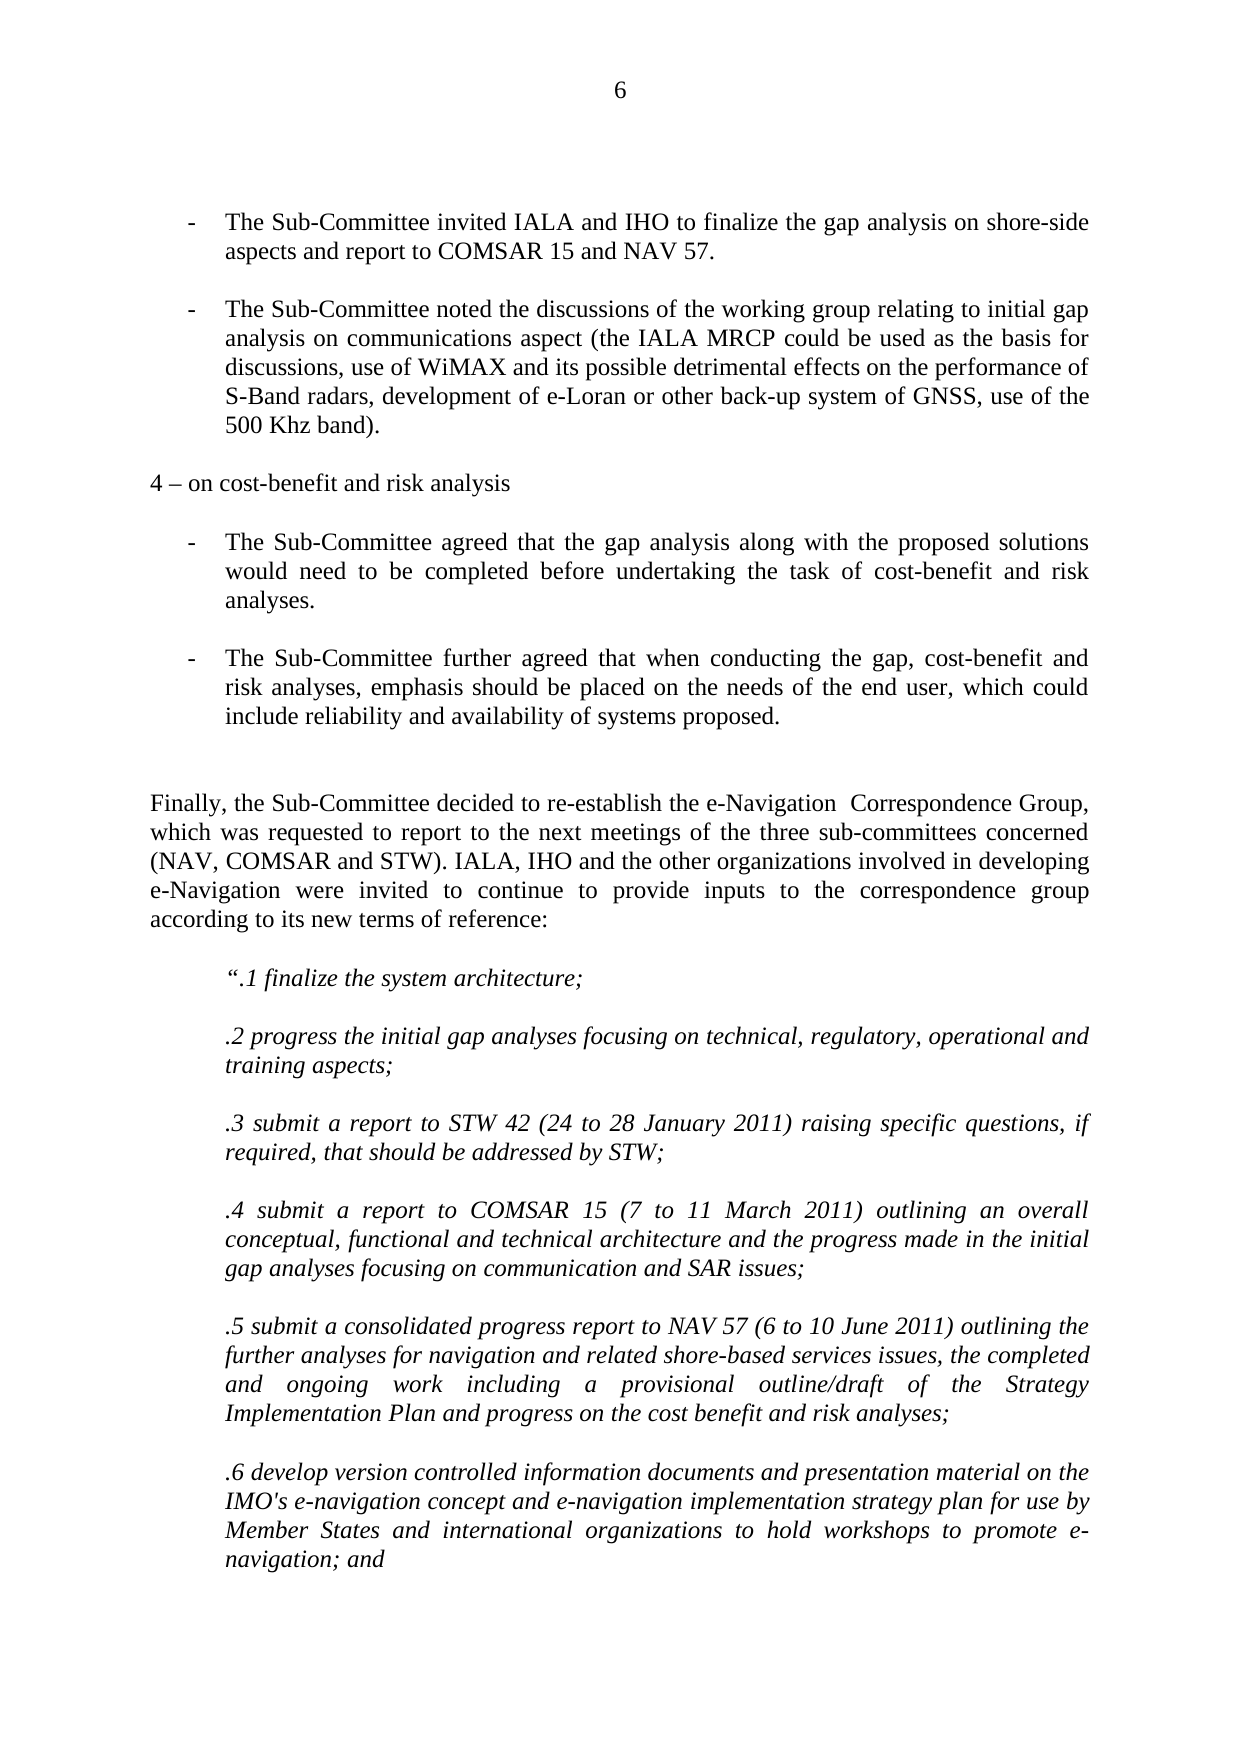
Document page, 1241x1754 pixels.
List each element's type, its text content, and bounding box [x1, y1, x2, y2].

list The Sub-Committee further agreed that when conducting the gap, cost-benefit and risk analyses, emphasis should be placed on the needs of the end user, which could include reliability and availability of systems proposed. [187, 643, 1090, 730]
text “.1 finalize the system architecture; [225, 962, 1090, 991]
text .3 submit a report to STW 42 (24 to 28 January 2011) raising specific questions, if required, that should be addressed by STW; [225, 1108, 1090, 1166]
text .5 submit a consolidated progress report to NAV 57 (6 to 10 June 2011) outlining the further analyses for navigation and related shore-based services issues, the completed and ongoing work including a provisional outline/draft of the Strategy Implementation Plan and progress on the cost benefit and risk analyses; [225, 1311, 1090, 1427]
list The Sub-Committee agreed that the gap analysis along with the proposed solutions would need to be completed before undertaking the task of cost-benefit and risk analyses. [187, 526, 1090, 614]
list The Sub-Committee noted the discussions of the working group relating to initial gap analysis on communications aspect (the IALA MRCP could be used as the basis for discussions, use of WiMAX and its possible detrimental effects on the performance of S-Band radars, development of e-Loran or other back-up system of GNSS, use of the 500 Khz band). [187, 294, 1090, 439]
text .4 submit a report to COMSAR 15 (7 to 11 March 2011) outlining an overall conceptual, functional and technical architecture and the progress made in the initial gap analyses focusing on communication and SAR issues; [225, 1195, 1090, 1282]
text .6 develop version controlled information documents and presentation material on the IMO's e-navigation concept and e-navigation implementation strategy plan for use by Member States and international organizations to hold workshops to promote e-navigation; and [225, 1456, 1090, 1573]
list The Sub-Committee invited IALA and IHO to finalize the gap analysis on shore-side aspects and report to COMSAR 15 and NAV 57. [187, 207, 1090, 265]
text Finally, the Sub-Committee decided to re-establish the e-Navigation Correspondence Group, which was requested to report to the next meetings of the three sub-committees concerned (NAV, COMSAR and STW). IALA, IHO and the other organizations involved in developing e-Navigation were invited to continue to provide inputs to the correspondence group according to its new terms of reference: [150, 788, 1090, 933]
text .2 progress the initial gap analyses focusing on technical, regulatory, operational and training aspects; [225, 1021, 1090, 1079]
text 4 – on cost-benefit and risk analysis [150, 468, 1090, 497]
